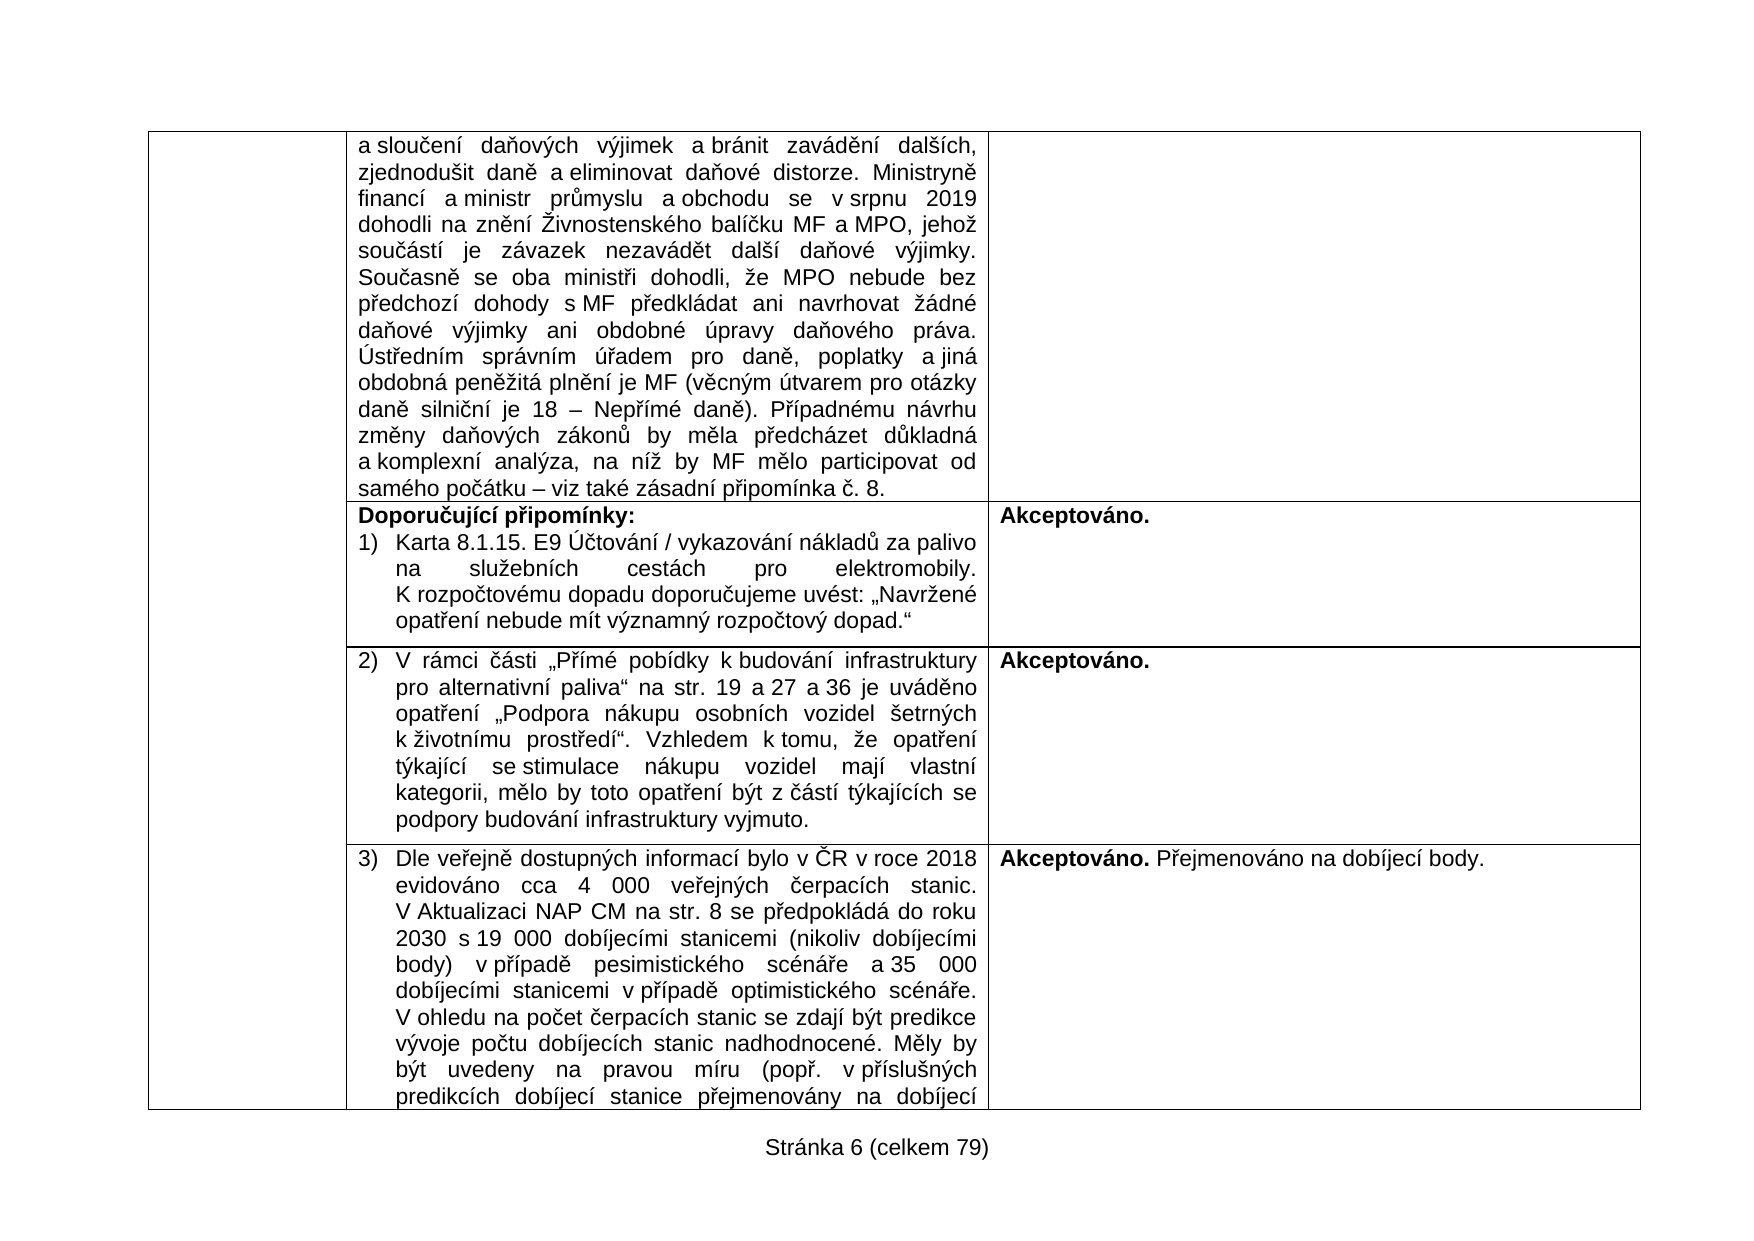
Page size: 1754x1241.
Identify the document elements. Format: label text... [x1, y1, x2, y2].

table_cell V rámci části „Přímé pobídky k budování infrastruktury pro alternativní paliva“ na str. 19 a 27 a 36 je uváděno opatření „Podpora nákupu osobních vozidel šetrných k životnímu prostředí“. Vzhledem k tomu, že opatření týkající se stimulace nákupu vozidel mají vlastní kategorii, mělo by toto opatření být z částí týkajících se podpory budování infrastruktury vyjmuto. [347, 648, 988, 844]
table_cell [989, 132, 1640, 501]
table_cell Akceptováno. [989, 502, 1640, 646]
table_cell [989, 845, 1640, 1109]
table_cell Akceptováno. [989, 648, 1640, 844]
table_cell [347, 132, 988, 501]
table_cell Doporučující připomínky: Karta 8.1.15. E9 Účtování / vykazování nákladů za palivo na služebních cestách pro elektromobily. K rozpočtovému dopadu doporučujeme uvést: „Navržené opatření nebude mít významný rozpočtový dopad.“ [347, 502, 988, 646]
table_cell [347, 845, 988, 1109]
